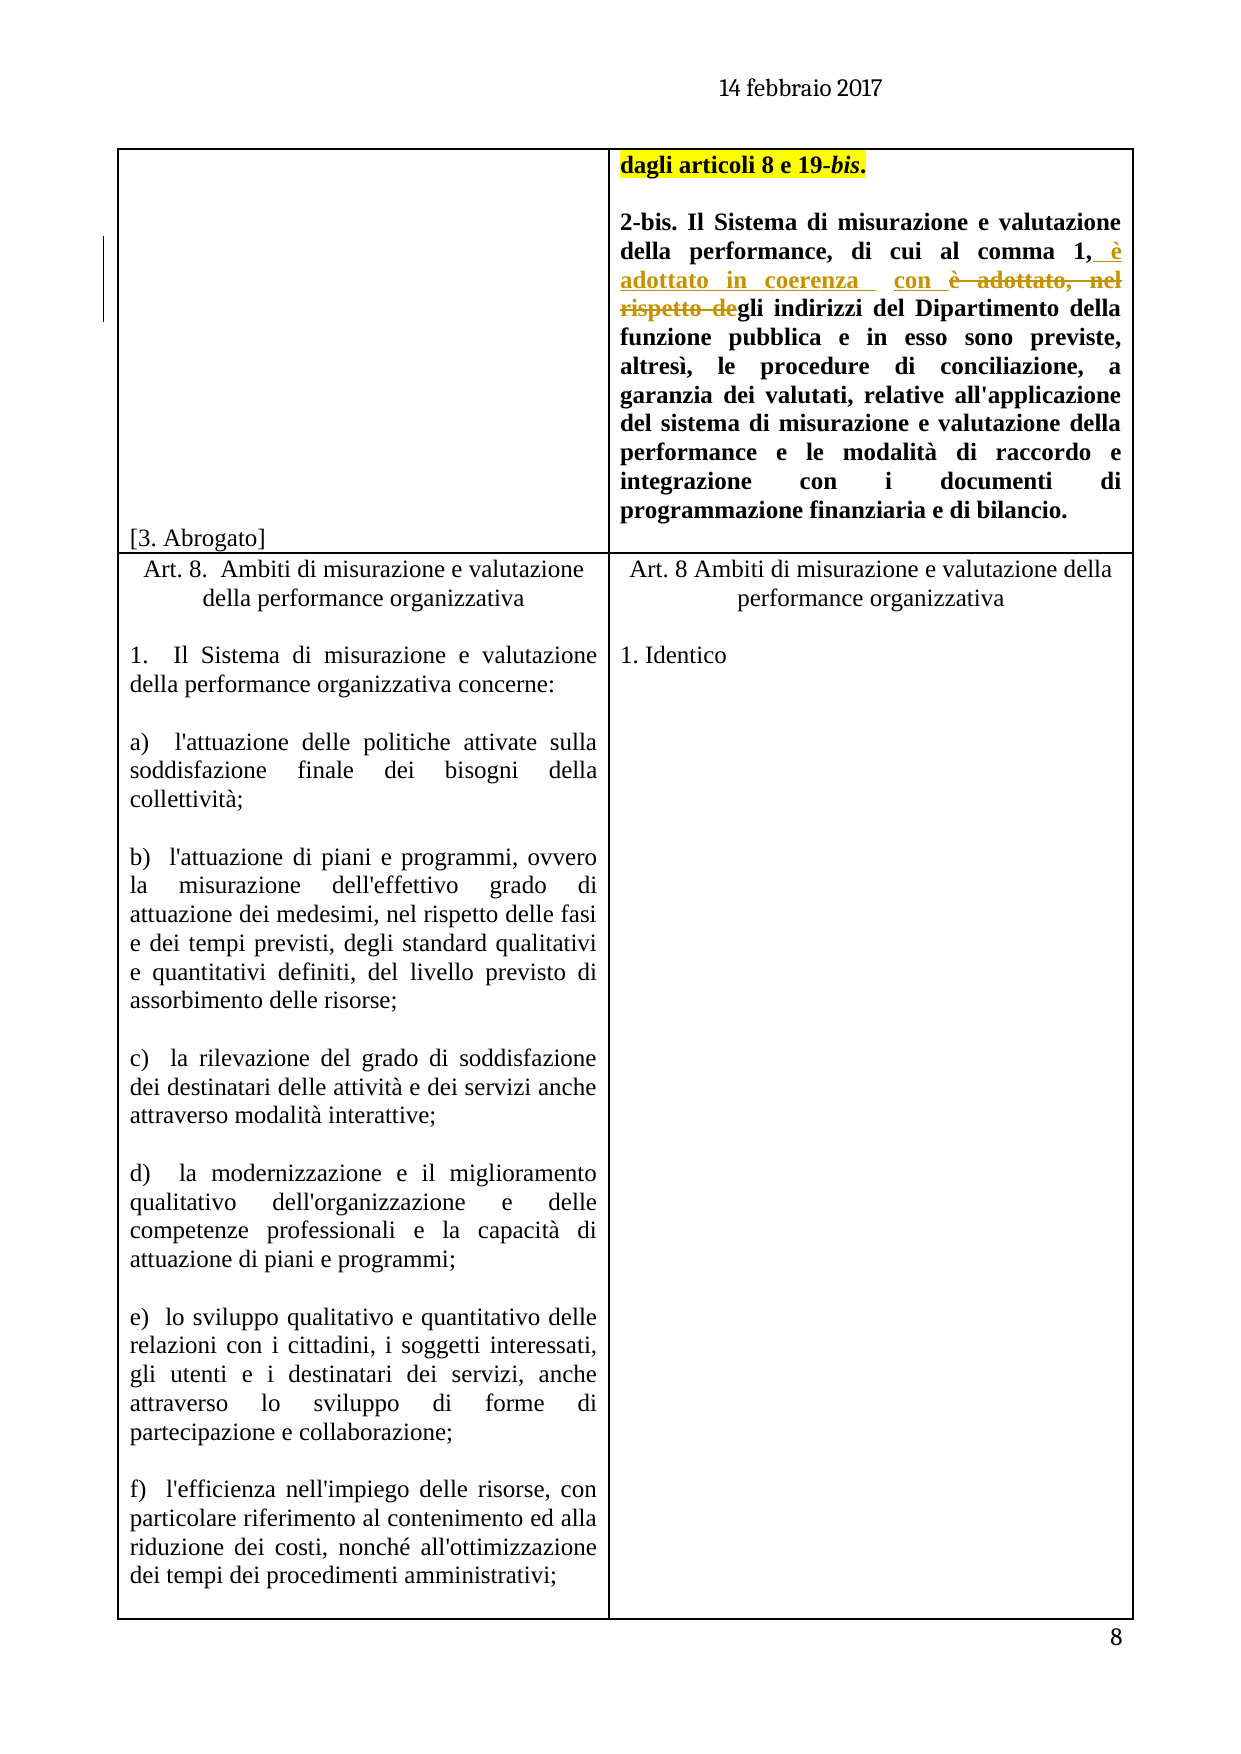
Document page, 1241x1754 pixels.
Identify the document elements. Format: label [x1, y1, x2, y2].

table_cell [610, 554, 1132, 1618]
table_cell [119, 150, 608, 552]
table_cell [119, 554, 608, 1618]
table_cell [610, 150, 1132, 552]
